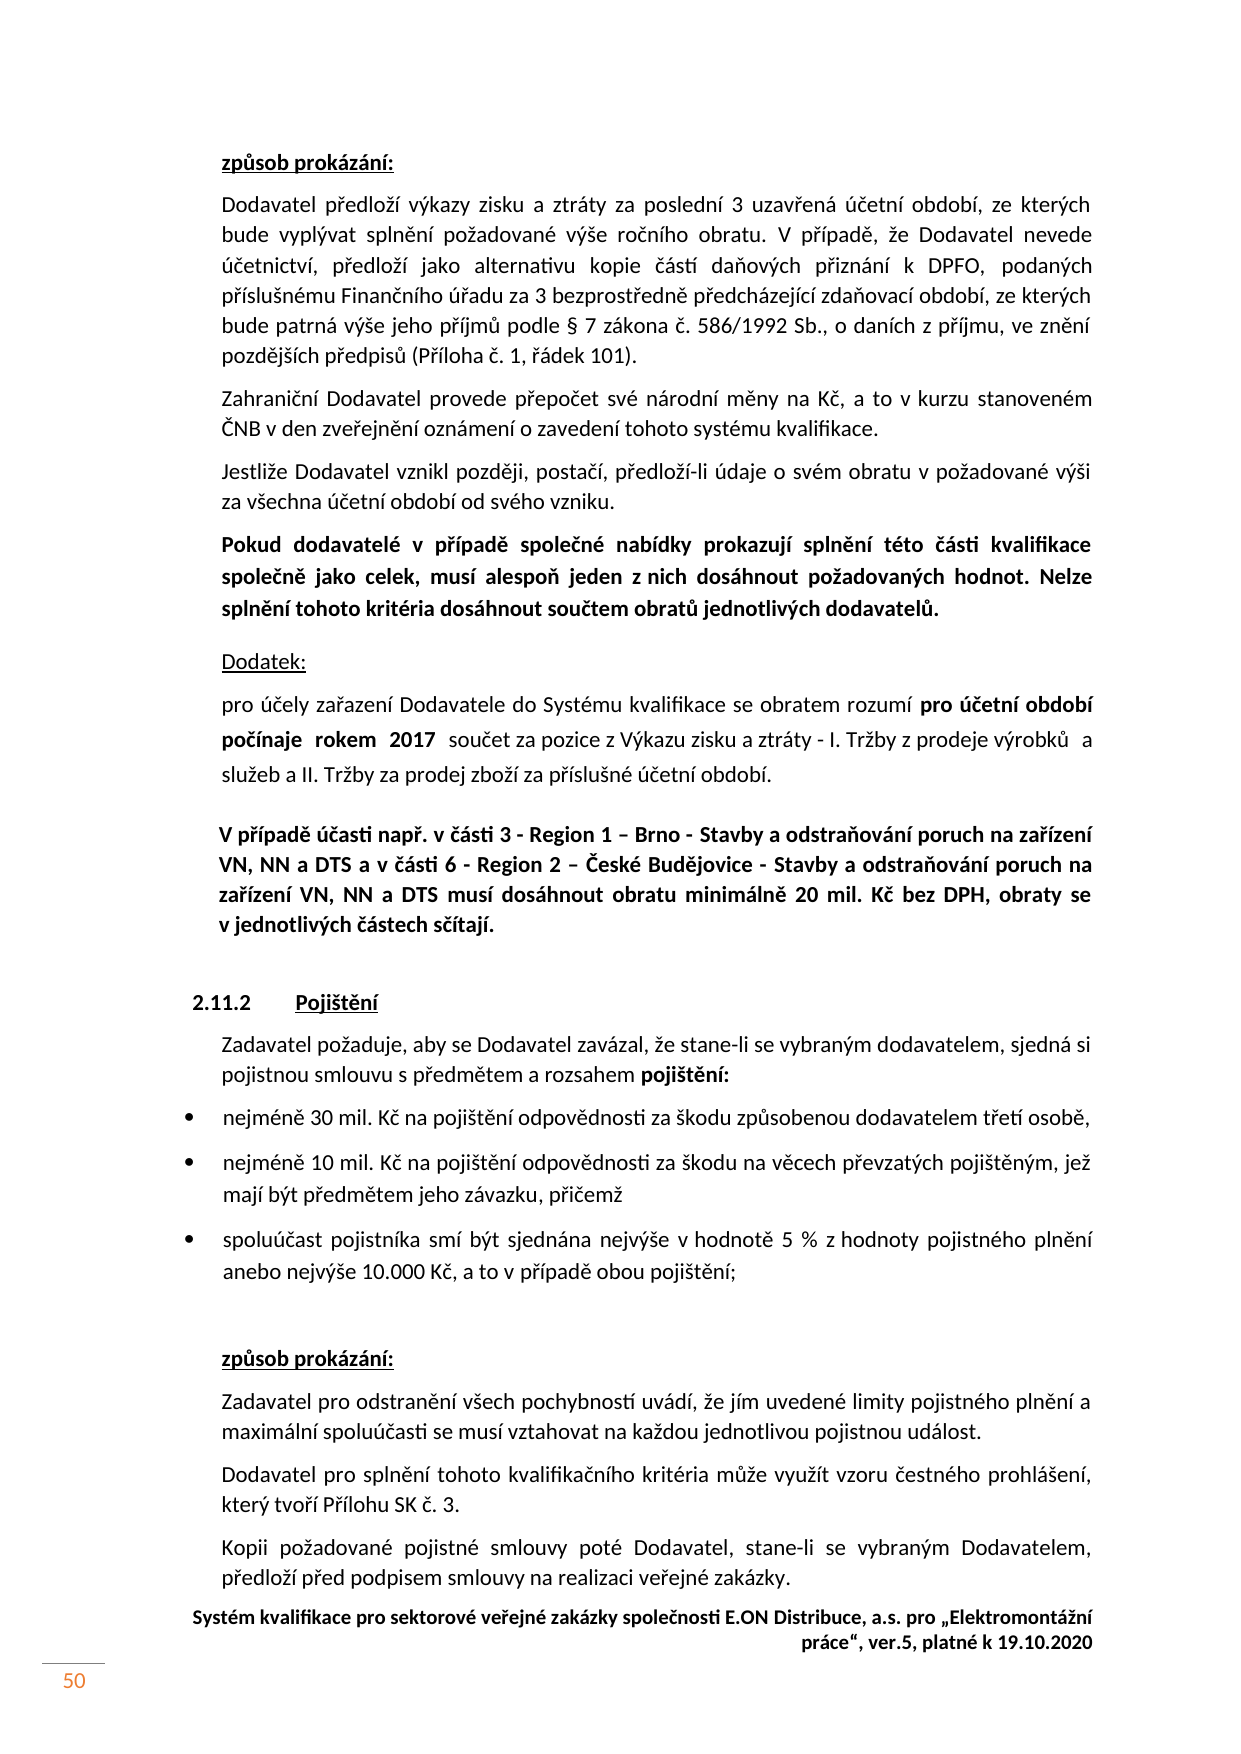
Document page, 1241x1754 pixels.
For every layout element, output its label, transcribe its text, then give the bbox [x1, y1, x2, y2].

text pro účely zařazení Dodavatele do Systému kvalifikace se obratem rozumí pro účetní období počínaje rokem 2017 součet za pozice z Výkazu zisku a ztráty - I. Tržby z prodeje výrobků a služeb a II. Tržby za prodej zboží za příslušné účetní období. [221, 690, 1093, 788]
list Dodavatel pro splnění tohoto kvalifikačního kritéria může využít vzoru čestného prohlášení, který tvoří Přílohu SK č. 3. [221, 1460, 1093, 1518]
list Zadavatel pro odstranění všech pochybností uvádí, že jím uvedené limity pojistného plnění a maximální spoluúčasti se musí vztahovat na každou jednotlivou pojistnou událost. [221, 1387, 1093, 1445]
list nejméně 30 mil. Kč na pojištění odpovědnosti za škodu způsobenou dodavatelem třetí osobě, [185, 1103, 1093, 1131]
list spoluúčast pojistníka smí být sjednána nejvýše v hodnotě 5 % z hodnoty pojistného plnění anebo nejvýše 10.000 Kč, a to v případě obou pojištění; [185, 1225, 1093, 1285]
list nejméně 10 mil. Kč na pojištění odpovědnosti za škodu na věcech převzatých pojištěným, jež mají být předmětem jeho závazku, přičemž [185, 1148, 1093, 1208]
text Dodatek: [221, 647, 1093, 675]
list způsob prokázání: [193, 1344, 1093, 1372]
text Zahraniční Dodavatel provede přepočet své národní měny na Kč, a to v kurzu stanoveném ČNB v den zveřejnění oznámení o zavedení tohoto systému kvalifikace. [221, 384, 1093, 442]
list Zadavatel požaduje, aby se Dodavatel zavázal, že stane-li se vybraným dodavatelem, sjedná si pojistnou smlouvu s předmětem a rozsahem pojištění: [221, 1030, 1093, 1089]
list Kopii požadované pojistné smlouvy poté Dodavatel, stane-li se vybraným Dodavatelem, předloží před podpisem smlouvy na realizaci veřejné zakázky. [221, 1533, 1093, 1591]
text Jestliže Dodavatel vznikl později, postačí, předloží-li údaje o svém obratu v požadované výši za všechna účetní období od svého vzniku. [221, 457, 1093, 515]
list Pojištění [192, 988, 1093, 1016]
text Pokud dodavatelé v případě společné nabídky prokazují splnění této části kvalifikace společně jako celek, musí alespoň jeden z nich dosáhnout požadovaných hodnot. Nelze splnění tohoto kritéria dosáhnout součtem obratů jednotlivých dodavatelů. [221, 530, 1093, 622]
text způsob prokázání: [221, 148, 1093, 176]
text V případě účasti např. v části 3 - Region 1 – Brno - Stavby a odstraňování poruch na zařízení VN, NN a DTS a v části 6 - Region 2 – České Budějovice - Stavby a odstraňování poruch na zařízení VN, NN a DTS musí dosáhnout obratu minimálně 20 mil. Kč bez DPH, obraty se v jednotlivých částech sčítají. [218, 820, 1093, 939]
text Dodavatel předloží výkazy zisku a ztráty za poslední 3 uzavřená účetní období, ze kterých bude vyplývat splnění požadované výše ročního obratu. V případě, že Dodavatel nevede účetnictví, předloží jako alternativu kopie částí daňových přiznání k DPFO, podaných příslušnému Finančního úřadu za 3 bezprostředně předcházející zdaňovací období, ze kterých bude patrná výše jeho příjmů podle § 7 zákona č. 586/1992 Sb., o daních z příjmu, ve znění pozdějších předpisů (Příloha č. 1, řádek 101). [221, 190, 1093, 369]
